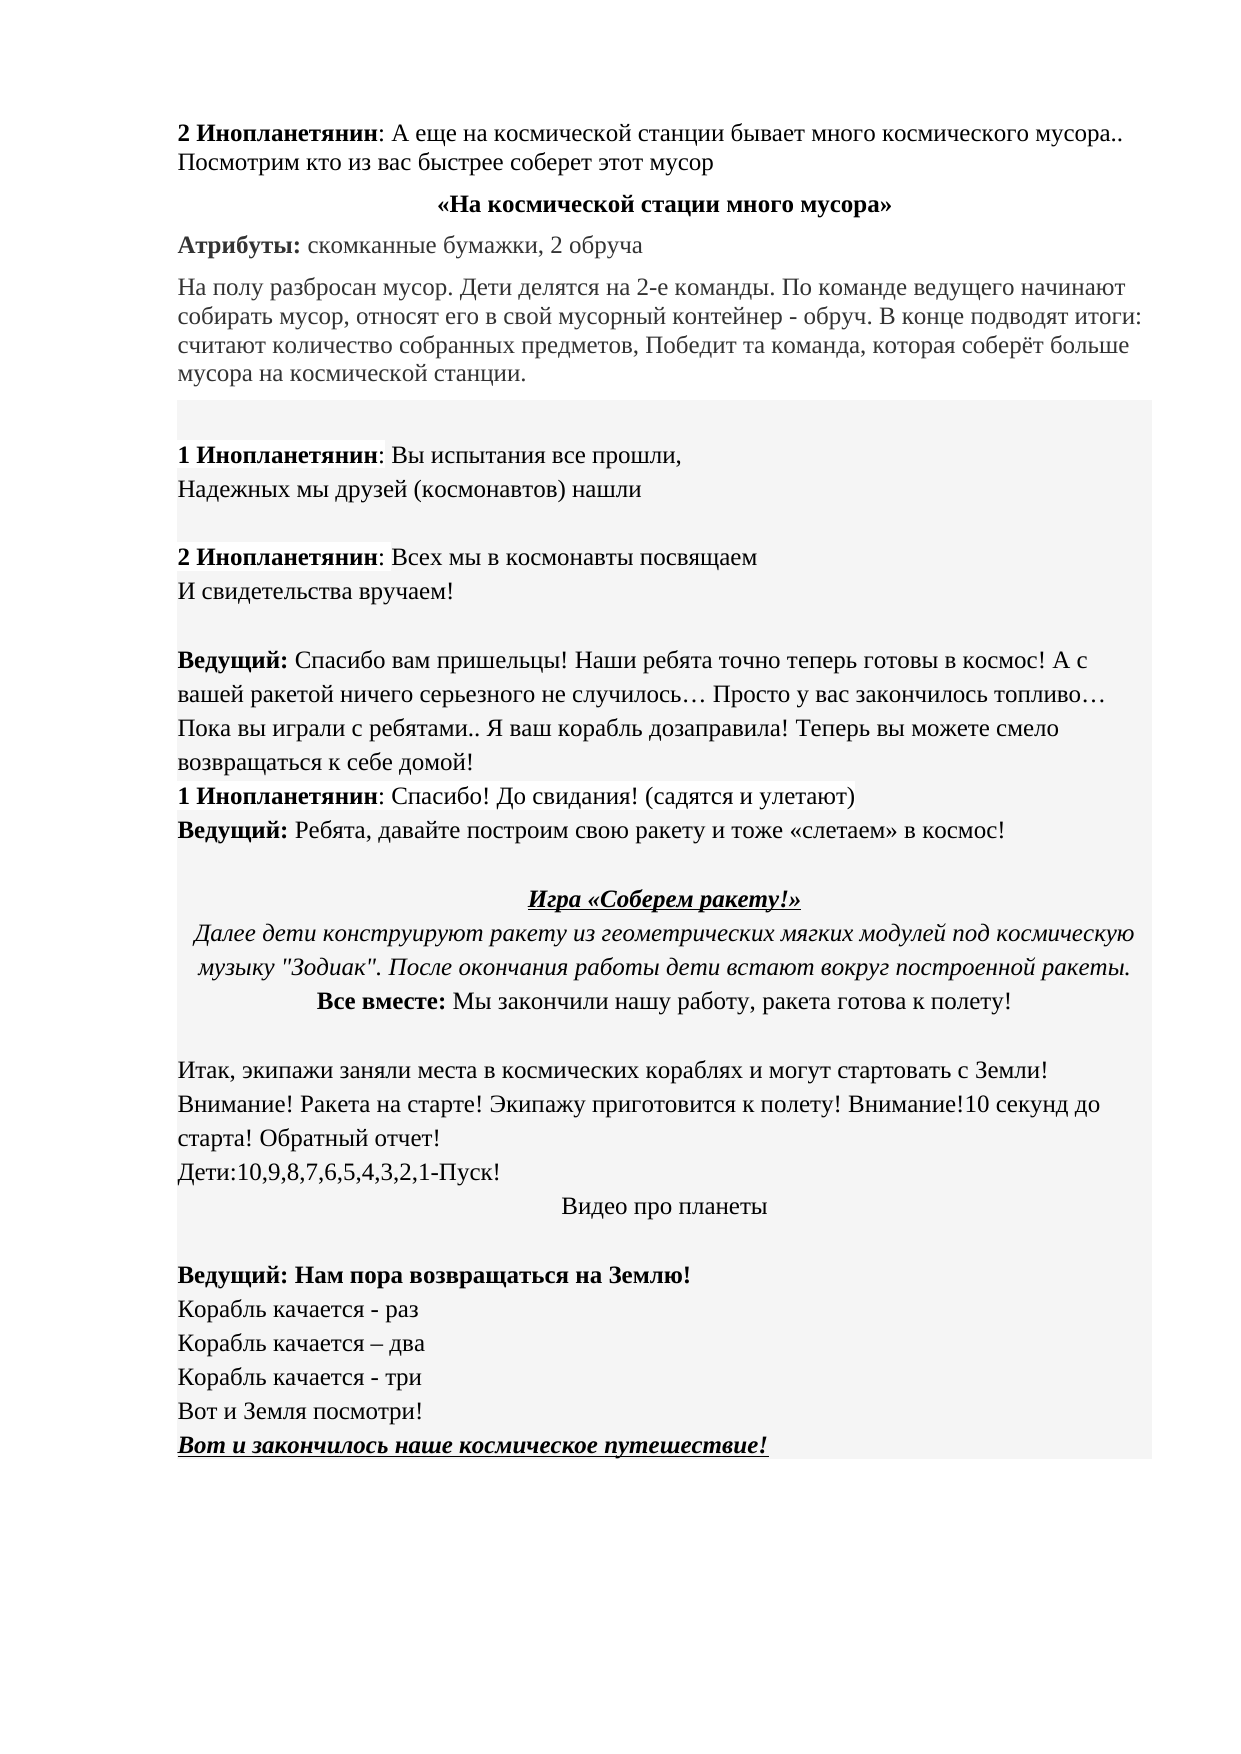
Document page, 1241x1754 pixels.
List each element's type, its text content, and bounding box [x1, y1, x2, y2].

text Вот и закончилось наше космическое путешествие! [177, 1425, 1152, 1459]
text Вот и Земля посмотри! [177, 1391, 1152, 1425]
text Видео про планеты [177, 1186, 1152, 1220]
text Дети:10,9,8,7,6,5,4,3,2,1-Пуск! [177, 1152, 1152, 1186]
text 2 Инопланетянин: А еще на космической станции бывает много космического мусора.. Посмотрим кто из вас быстрее соберет этот мусор [177, 118, 1152, 176]
text 1 Инопланетянин: Спасибо! До свидания! (садятся и улетают) [177, 776, 1152, 810]
text Итак, экипажи заняли места в космических кораблях и могут стартовать с Земли! Внимание! Ракета на старте! Экипажу приготовится к полету! Внимание!10 секунд до старта! Обратный отчет! [177, 1049, 1152, 1152]
text Корабль качается - три [177, 1357, 1152, 1391]
text Далее дети конструируют ракету из геометрических мягких модулей под космическую музыку "Зодиак". После окончания работы дети встают вокруг построенной ракеты. [177, 913, 1152, 981]
text Все вместе: Мы закончили нашу работу, ракета готова к полету! [177, 981, 1152, 1015]
text 2 Инопланетянин: Всех мы в космонавты посвящаем [177, 537, 1152, 571]
text Ведущий: Ребята, давайте построим свою ракету и тоже «слетаем» в космос! [177, 810, 1152, 844]
text Игра «Соберем ракету!» [177, 878, 1152, 913]
text Корабль качается - раз [177, 1288, 1152, 1323]
text Надежных мы друзей (космонавтов) нашли [177, 468, 1152, 503]
text Ведущий: Нам пора возвращаться на Землю! [177, 1254, 1152, 1288]
text И свидетельства вручаем! [177, 571, 1152, 605]
text 1 Инопланетянин: Вы испытания все прошли, [177, 434, 1152, 468]
text На полу разбросан мусор. Дети делятся на 2-е команды. По команде ведущего начинают собирать мусор, относят его в свой мусорный контейнер - обруч. В конце подводят итоги: считают количество собранных предметов, Победит та команда, которая соберёт больше мусора на космической станции. [177, 272, 1152, 387]
text Корабль качается – два [177, 1323, 1152, 1357]
text Атрибуты: скомканные бумажки, 2 обруча [177, 230, 1152, 259]
text «На космической стации много мусора» [177, 189, 1152, 217]
text Ведущий: Спасибо вам пришельцы! Наши ребята точно теперь готовы в космос! А с вашей ракетой ничего серьезного не случилось… Просто у вас закончилось топливо… Пока вы играли с ребятами.. Я ваш корабль дозаправила! Теперь вы можете смело возвращаться к себе домой! [177, 639, 1152, 776]
